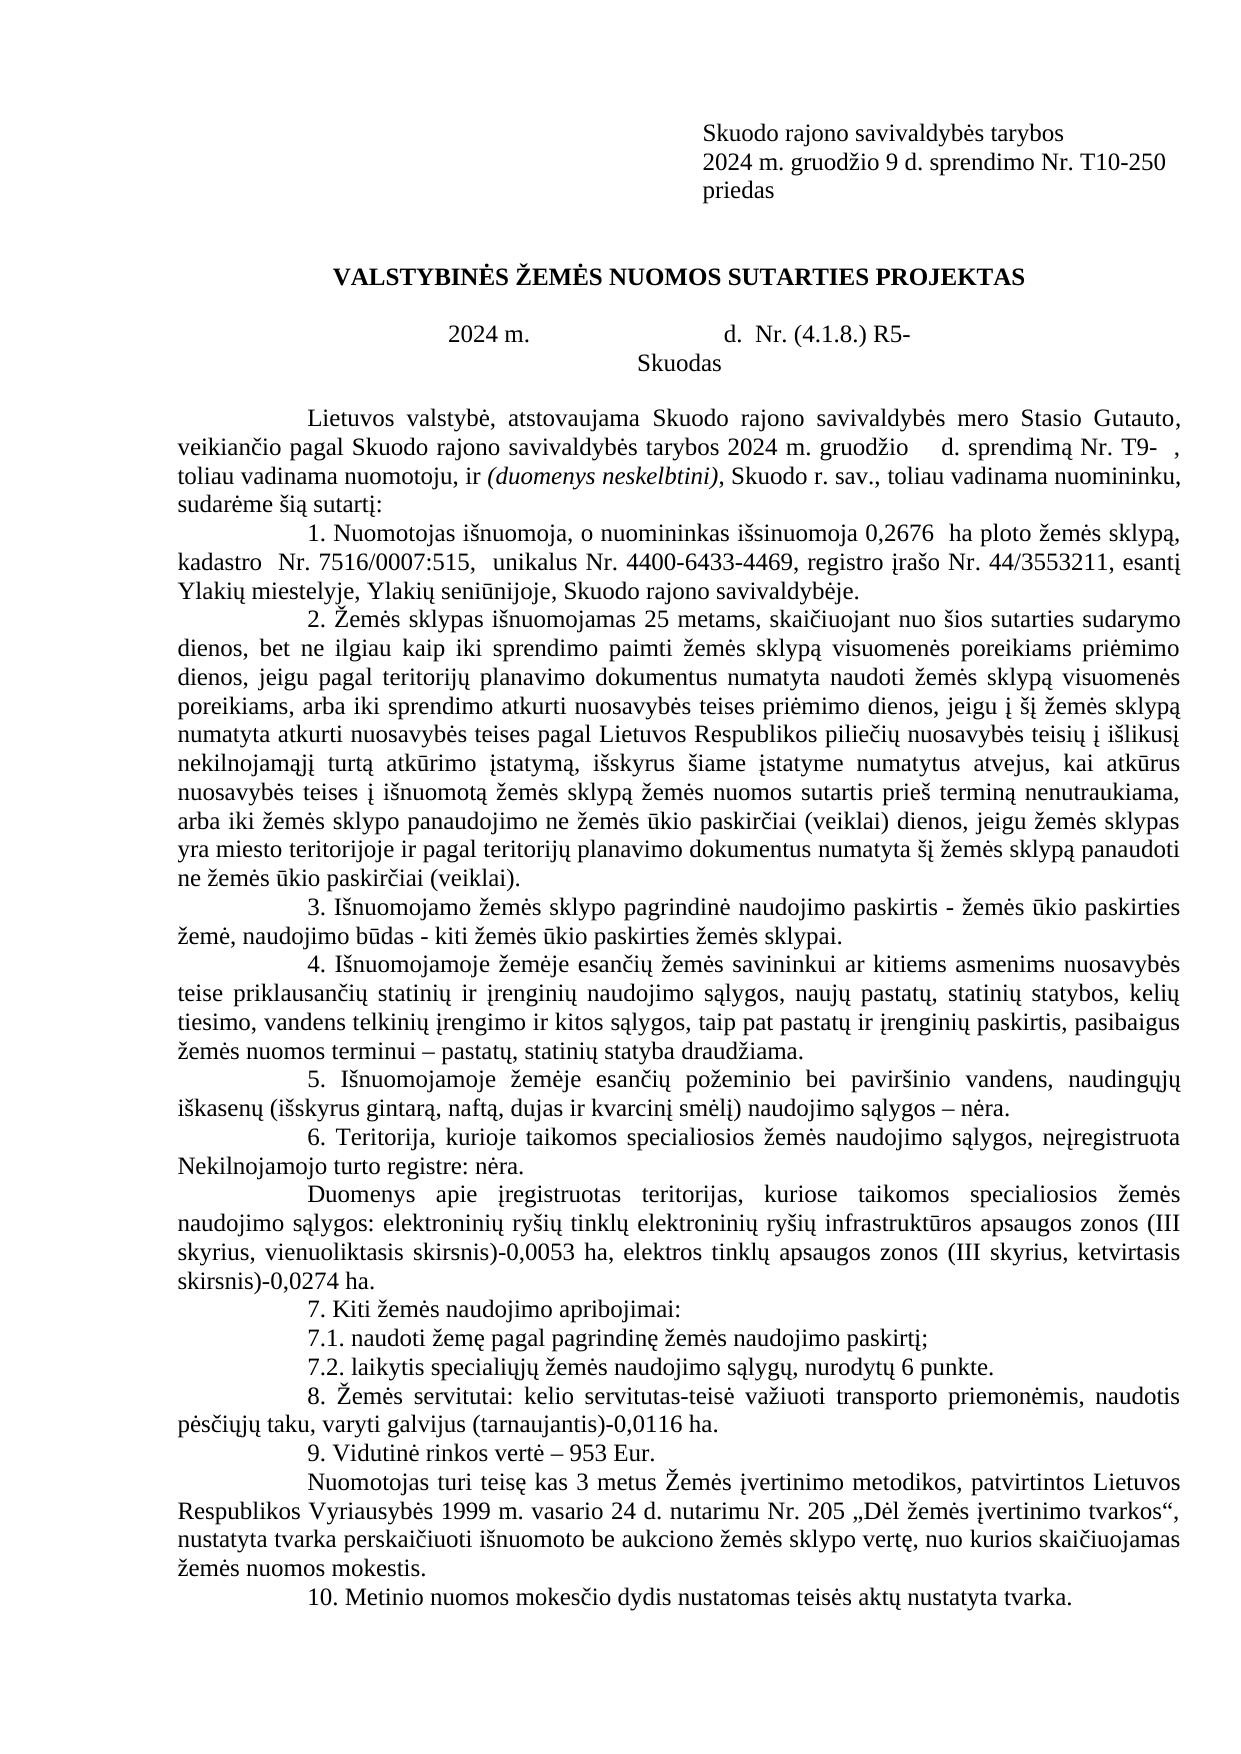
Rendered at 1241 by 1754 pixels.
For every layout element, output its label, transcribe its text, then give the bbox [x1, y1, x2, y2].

text 3. Išnuomojamo žemės sklypo pagrindinė naudojimo paskirtis - žemės ūkio paskirties žemė, naudojimo būdas - kiti žemės ūkio paskirties žemės sklypai. [177, 892, 1181, 949]
text 1. Nuomotojas išnuomoja, o nuomininkas išsinuomoja 0,2676 ha ploto žemės sklypą, kadastro Nr. 7516/0007:515, unikalus Nr. 4400-6433-4469, registro įrašo Nr. 44/3553211, esantį Ylakių miestelyje, Ylakių seniūnijoje, Skuodo rajono savivaldybėje. [177, 518, 1181, 604]
text 7. Kiti žemės naudojimo apribojimai: [177, 1294, 1181, 1323]
text 6. Teritorija, kurioje taikomos specialiosios žemės naudojimo sąlygos, neįregistruota Nekilnojamojo turto registre: nėra. [177, 1122, 1181, 1179]
text 2024 m. d. Nr. (4.1.8.) R5- [177, 319, 1181, 348]
text 7.1. naudoti žemę pagal pagrindinę žemės naudojimo paskirtį; [177, 1323, 1181, 1352]
text 10. Metinio nuomos mokesčio dydis nustatomas teisės aktų nustatyta tvarka. [177, 1582, 1181, 1611]
text Skuodas [177, 348, 1181, 377]
text Skuodo rajono savivaldybės tarybos [627, 118, 1181, 147]
text 9. Vidutinė rinkos vertė – 953 Eur. [177, 1438, 1181, 1467]
text Lietuvos valstybė, atstovaujama Skuodo rajono savivaldybės mero Stasio Gutauto, veikiančio pagal Skuodo rajono savivaldybės tarybos 2024 m. gruodžio d. sprendimą Nr. T9- , toliau vadinama nuomotoju, ir (duomenys neskelbtini), Skuodo r. sav., toliau vadinama nuomininku, sudarėme šią sutartį: [177, 403, 1181, 518]
text 5. Išnuomojamoje žemėje esančių požeminio bei paviršinio vandens, naudingųjų iškasenų (išskyrus gintarą, naftą, dujas ir kvarcinį smėlį) naudojimo sąlygos – nėra. [177, 1064, 1181, 1122]
text 4. Išnuomojamoje žemėje esančių žemės savininkui ar kitiems asmenims nuosavybės teise priklausančių statinių ir įrenginių naudojimo sąlygos, naujų pastatų, statinių statybos, kelių tiesimo, vandens telkinių įrengimo ir kitos sąlygos, taip pat pastatų ir įrenginių paskirtis, pasibaigus žemės nuomos terminui – pastatų, statinių statyba draudžiama. [177, 949, 1181, 1064]
text 8. Žemės servitutai: kelio servitutas-teisė važiuoti transporto priemonėmis, naudotis pėsčiųjų taku, varyti galvijus (tarnaujantis)-0,0116 ha. [177, 1381, 1181, 1438]
text VALSTYBINĖS ŽEMĖS NUOMOS SUTARTIES PROJEKTAS [177, 262, 1181, 291]
text 2024 m. gruodžio 9 d. sprendimo Nr. T10-250 [627, 147, 1181, 176]
text Duomenys apie įregistruotas teritorijas, kuriose taikomos specialiosios žemės naudojimo sąlygos: elektroninių ryšių tinklų elektroninių ryšių infrastruktūros apsaugos zonos (III skyrius, vienuoliktasis skirsnis)-0,0053 ha, elektros tinklų apsaugos zonos (III skyrius, ketvirtasis skirsnis)-0,0274 ha. [177, 1179, 1181, 1294]
text priedas [702, 176, 1181, 204]
text 2. Žemės sklypas išnuomojamas 25 metams, skaičiuojant nuo šios sutarties sudarymo dienos, bet ne ilgiau kaip iki sprendimo paimti žemės sklypą visuomenės poreikiams priėmimo dienos, jeigu pagal teritorijų planavimo dokumentus numatyta naudoti žemės sklypą visuomenės poreikiams, arba iki sprendimo atkurti nuosavybės teises priėmimo dienos, jeigu į šį žemės sklypą numatyta atkurti nuosavybės teises pagal Lietuvos Respublikos piliečių nuosavybės teisių į išlikusį nekilnojamąjį turtą atkūrimo įstatymą, išskyrus šiame įstatyme numatytus atvejus, kai atkūrus nuosavybės teises į išnuomotą žemės sklypą žemės nuomos sutartis prieš terminą nenutraukiama, arba iki žemės sklypo panaudojimo ne žemės ūkio paskirčiai (veiklai) dienos, jeigu žemės sklypas yra miesto teritorijoje ir pagal teritorijų planavimo dokumentus numatyta šį žemės sklypą panaudoti ne žemės ūkio paskirčiai (veiklai). [177, 604, 1181, 892]
text 7.2. laikytis specialiųjų žemės naudojimo sąlygų, nurodytų 6 punkte. [177, 1352, 1181, 1381]
text Nuomotojas turi teisę kas 3 metus Žemės įvertinimo metodikos, patvirtintos Lietuvos Respublikos Vyriausybės 1999 m. vasario 24 d. nutarimu Nr. 205 „Dėl žemės įvertinimo tvarkos“, nustatyta tvarka perskaičiuoti išnuomoto be aukciono žemės sklypo vertę, nuo kurios skaičiuojamas žemės nuomos mokestis. [177, 1467, 1181, 1582]
